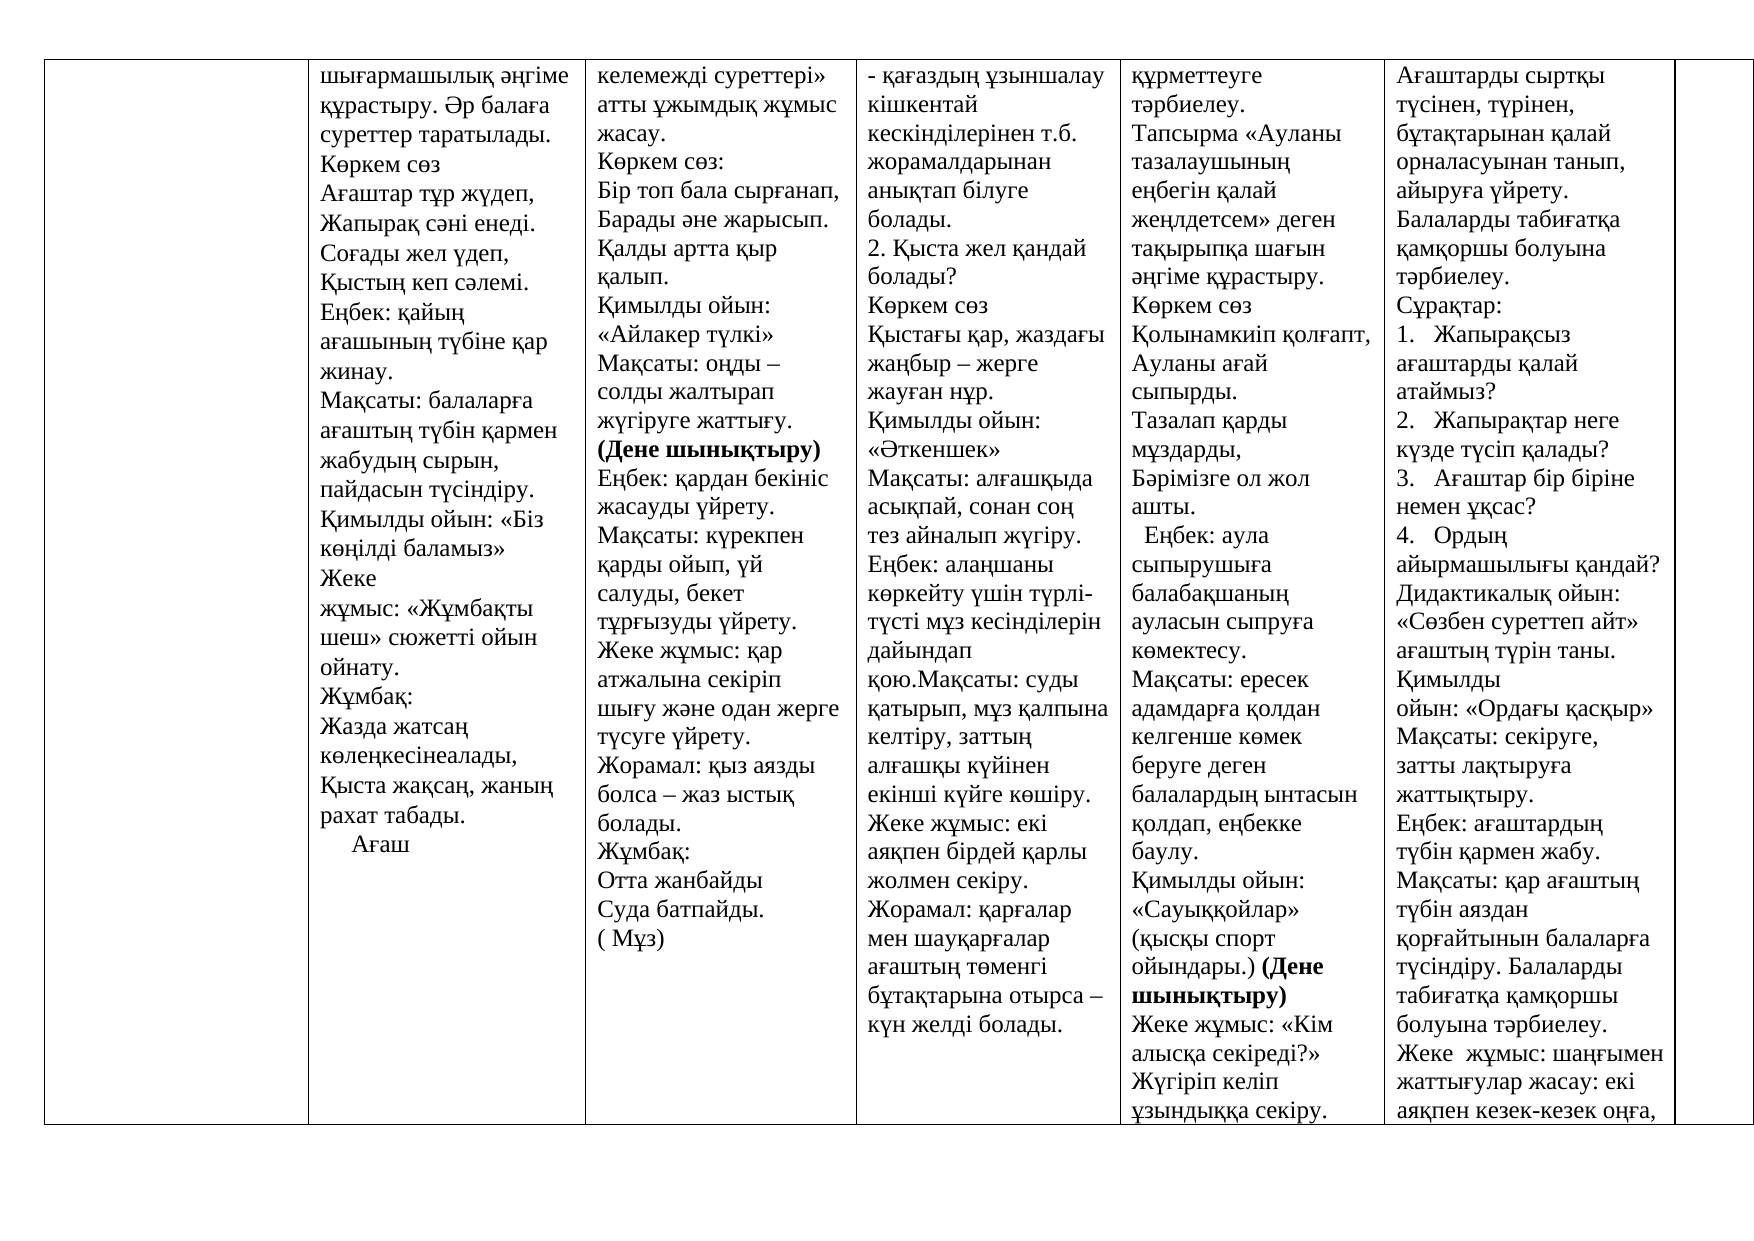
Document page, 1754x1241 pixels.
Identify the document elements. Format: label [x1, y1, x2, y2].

table_cell [1385, 60, 1674, 1124]
table_cell [586, 60, 856, 1124]
table_cell [857, 60, 1120, 1124]
table_cell [309, 60, 585, 1124]
table_cell [45, 60, 308, 1124]
table_cell [1676, 60, 1753, 1124]
table_cell [1121, 60, 1384, 1124]
